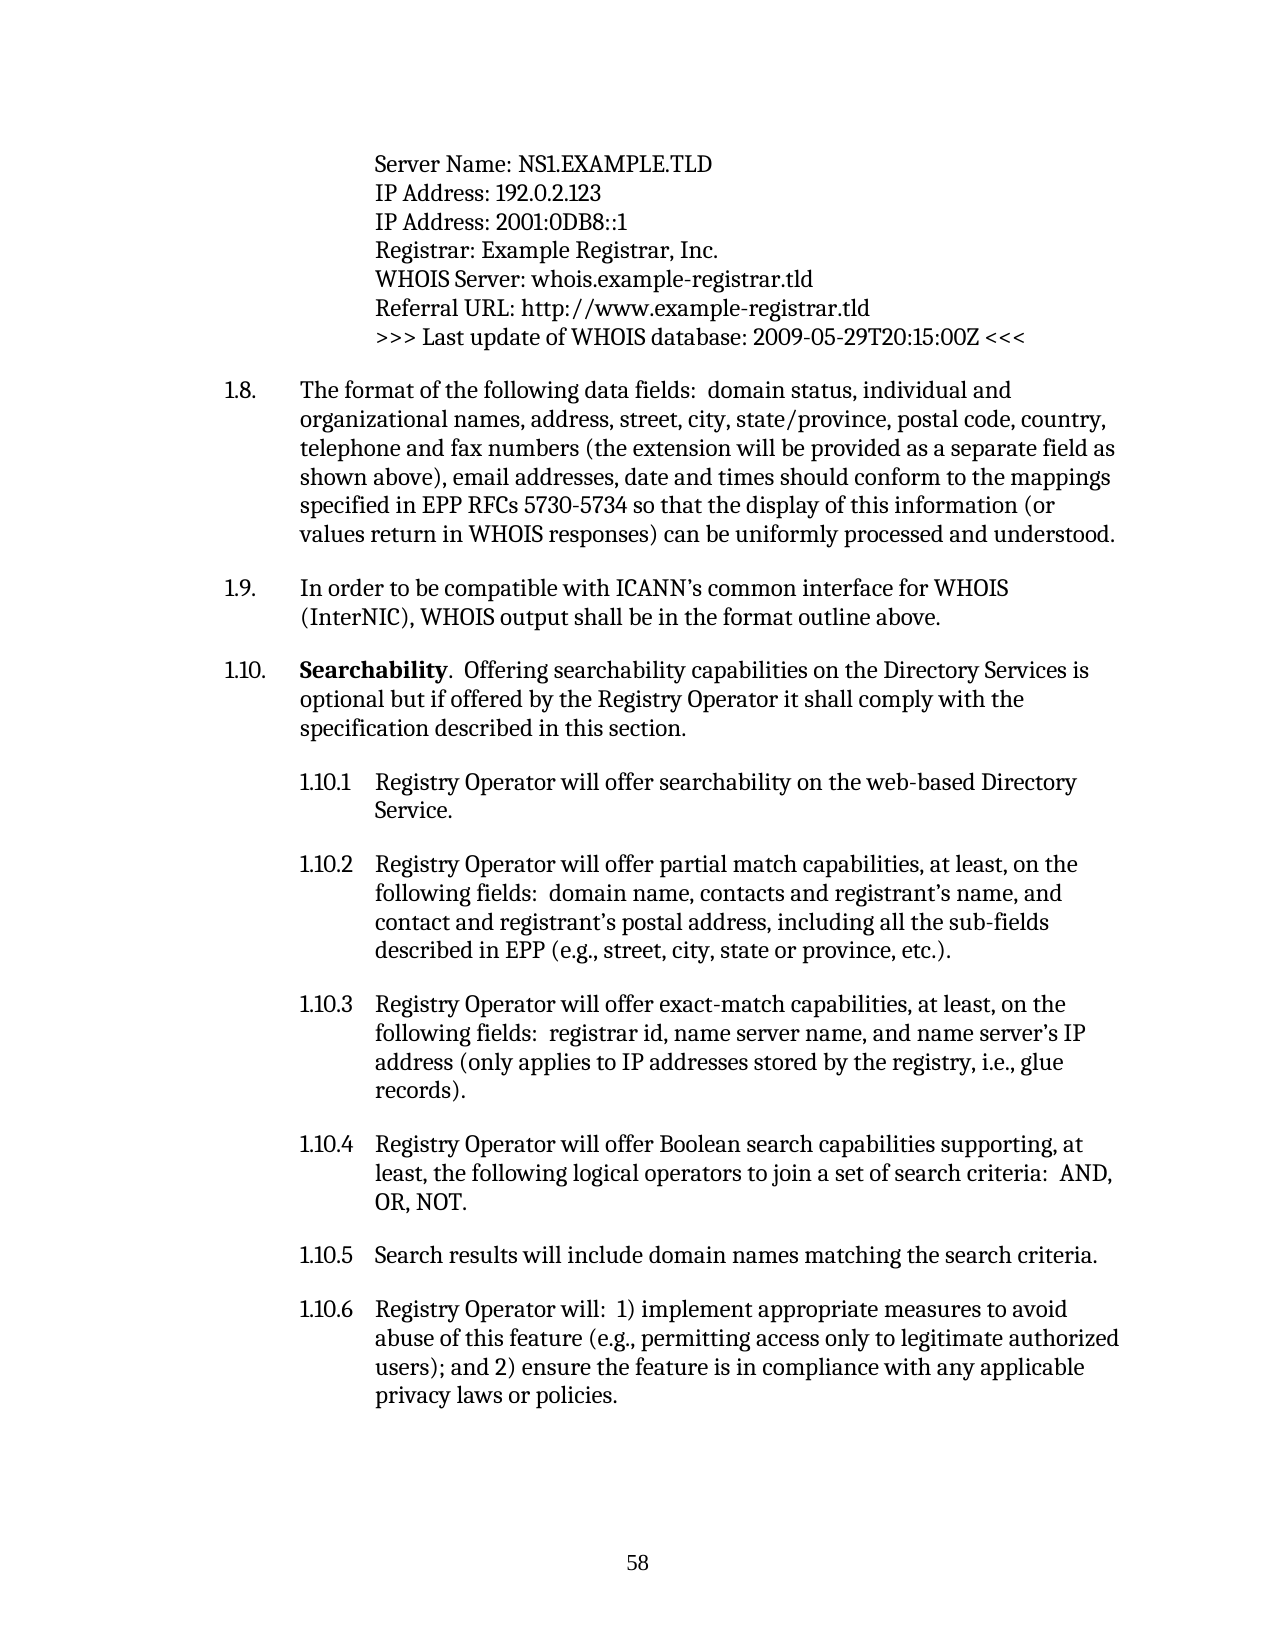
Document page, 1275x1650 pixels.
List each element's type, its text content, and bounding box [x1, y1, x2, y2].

text Registry Operator will offer Boolean search capabilities supporting, at least, the following logical operators to join a set of search criteria: AND, OR, NOT. [300, 1130, 1125, 1216]
text Server Name: NS1.EXAMPLE.TLD IP Address: 192.0.2.123 IP Address: 2001:0DB8::1 Registrar: Example Registrar, Inc. WHOIS Server: whois.example-registrar.tld Referral URL: http://www.example-registrar.tld >>> Last update of WHOIS database: 2009-05-29T20:15:00Z <<< [375, 150, 1125, 351]
text Search results will include domain names matching the search criteria. [300, 1241, 1125, 1270]
text Registry Operator will offer searchability on the web-based Directory Service. [300, 767, 1125, 825]
text Registry Operator will: 1) implement appropriate measures to avoid abuse of this feature (e.g., permitting access only to legitimate authorized users); and 2) ensure the feature is in compliance with any applicable privacy laws or policies. [300, 1295, 1125, 1410]
text Registry Operator will offer partial match capabilities, at least, on the following fields: domain name, contacts and registrant’s name, and contact and registrant’s postal address, including all the sub-fields described in EPP (e.g., street, city, state or province, etc.). [300, 850, 1125, 965]
text Searchability. Offering searchability capabilities on the Directory Services is optional but if offered by the Registry Operator it shall comply with the specification described in this section. [225, 656, 1125, 742]
text Registry Operator will offer exact-match capabilities, at least, on the following fields: registrar id, name server name, and name server’s IP address (only applies to IP addresses stored by the registry, i.e., glue records). [300, 990, 1125, 1105]
text In order to be compatible with ICANN’s common interface for WHOIS (InterNIC), WHOIS output shall be in the format outline above. [225, 574, 1125, 631]
text The format of the following data fields: domain status, individual and organizational names, address, street, city, state/province, postal code, country, telephone and fax numbers (the extension will be provided as a separate field as shown above), email addresses, date and times should conform to the mappings specified in EPP RFCs 5730-5734 so that the display of this information (or values return in WHOIS responses) can be uniformly processed and understood. [225, 376, 1125, 549]
